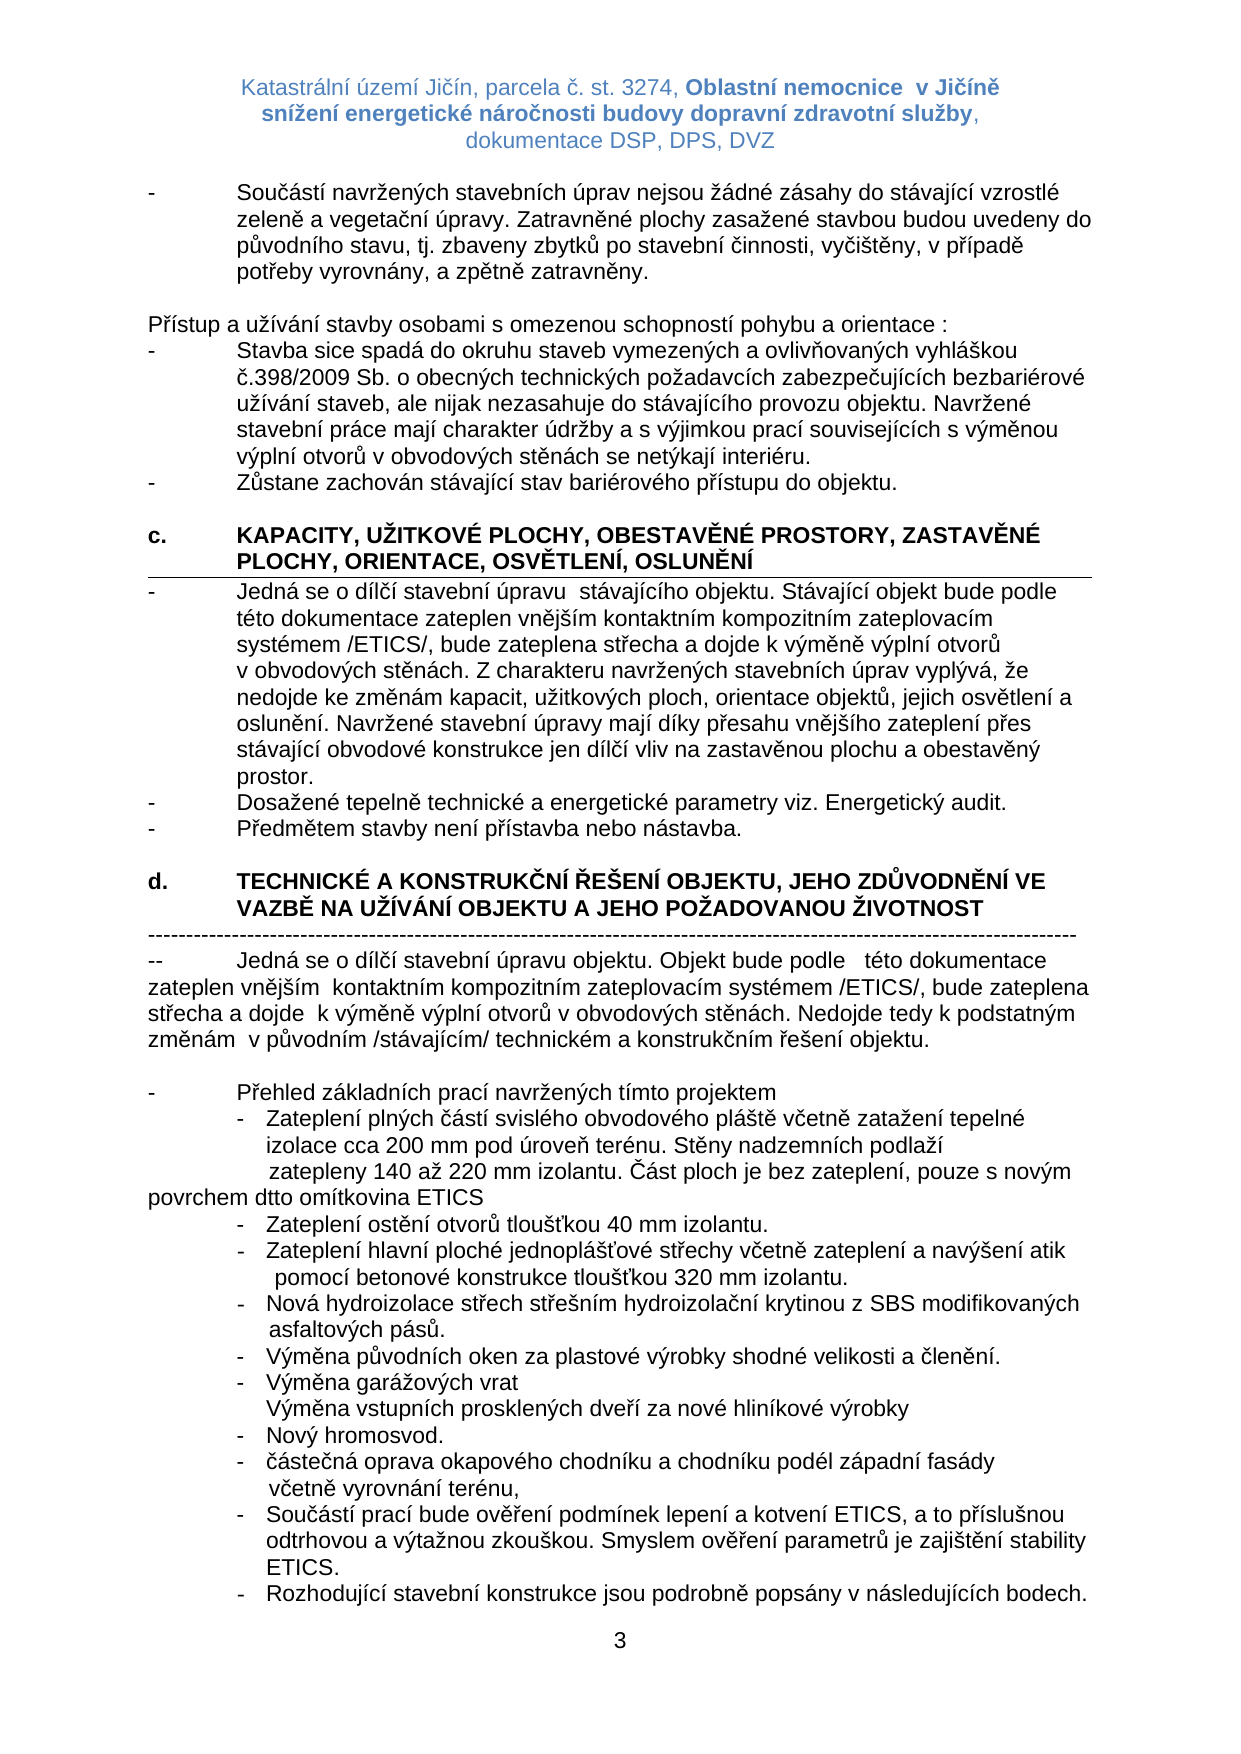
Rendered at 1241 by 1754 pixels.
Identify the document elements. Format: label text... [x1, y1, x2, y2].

text užívání staveb, ale nijak nezasahuje do stávajícího provozu objektu. Navržené [148, 390, 1092, 416]
text - částečná oprava okapového chodníku a chodníku podél západní fasády [148, 1448, 1092, 1474]
text odtrhovou a výtažnou zkouškou. Smyslem ověření parametrů je zajištění stability [148, 1527, 1092, 1553]
text původního stavu, tj. zbaveny zbytků po stavební činnosti, vyčištěny, v případě [148, 232, 1092, 258]
text asfaltových pásů. [148, 1316, 1092, 1343]
text stavební práce mají charakter údržby a s výjimkou prací souvisejících s výměnou [148, 416, 1092, 443]
text Přístup a užívání stavby osobami s omezenou schopností pohybu a orientace : [148, 311, 1092, 337]
text - Nový hromosvod. [148, 1422, 1092, 1448]
text zatepleny 140 až 220 mm izolantu. Část ploch je bez zateplení, pouze s novým povrchem dtto omítkovina ETICS [148, 1158, 1092, 1211]
text - Přehled základních prací navržených tímto projektem [148, 1079, 1092, 1105]
text - Součástí prací bude ověření podmínek lepení a kotvení ETICS, a to příslušnou [148, 1501, 1092, 1527]
text c. KAPACITY, UŽITKOVÉ PLOCHY, OBESTAVĚNÉ PROSTORY, ZASTAVĚNÉ [148, 522, 1092, 548]
list Zateplení hlavní ploché jednoplášťové střechy včetně zateplení a navýšení atik pomocí betonové konstrukce tloušťkou 320 mm izolantu. [237, 1237, 1092, 1290]
text d. TECHNICKÉ A KONSTRUKČNÍ ŘEŠENÍ OBJEKTU, JEHO ZDŮVODNĚNÍ VE [148, 868, 1092, 894]
text - Zateplení plných částí svislého obvodového pláště včetně zatažení tepelné [148, 1105, 1092, 1132]
text ETICS. [148, 1553, 1092, 1580]
text - Výměna původních oken za plastové výrobky shodné velikosti a členění. [148, 1343, 1092, 1369]
list Rozhodující stavební konstrukce jsou podrobně popsány v následujících bodech. [237, 1580, 1092, 1606]
text - Součástí navržených stavebních úprav nejsou žádné zásahy do stávající vzrostlé [148, 179, 1092, 206]
text Výměna vstupních prosklených dveří za nové hliníkové výrobky [148, 1395, 1092, 1422]
text včetně vyrovnání terénu, [148, 1474, 1092, 1501]
text - Stavba sice spadá do okruhu staveb vymezených a ovlivňovaných vyhláškou [148, 337, 1092, 364]
list Nová hydroizolace střech střešním hydroizolační krytinou z SBS modifikovaných [237, 1290, 1092, 1316]
text výplní otvorů v obvodových stěnách se netýkají interiéru. [148, 443, 1092, 469]
text - Předmětem stavby není přístavba nebo nástavba. [148, 815, 1092, 842]
text VAZBĚ NA UŽÍVÁNÍ OBJEKTU A JEHO POŽADOVANOU ŽIVOTNOST [148, 894, 1092, 921]
text zeleně a vegetační úpravy. Zatravněné plochy zasažené stavbou budou uvedeny do [148, 206, 1092, 232]
text - Dosažené tepelně technické a energetické parametry viz. Energetický audit. [148, 789, 1092, 815]
text č.398/2009 Sb. o obecných technických požadavcích zabezpečujících bezbariérové [148, 364, 1092, 390]
text - Výměna garážových vrat [148, 1369, 1092, 1395]
text izolace cca 200 mm pod úroveň terénu. Stěny nadzemních podlaží [148, 1132, 1092, 1158]
text - Zůstane zachován stávající stav bariérového přístupu do objektu. [148, 469, 1092, 496]
text - Zateplení ostění otvorů tloušťkou 40 mm izolantu. [148, 1211, 1092, 1237]
text ---------------------------------------------------------------------------------------------------------------------------- Jedná se o dílčí stavební úpravu objektu. Objekt bude podle této dokumentace zateplen vnějším kontaktním kompozitním zateplovacím systémem /ETICS/, bude zateplena střecha a dojde k výměně výplní otvorů v obvodových stěnách. Nedojde tedy k podstatným změnám v původním /stávajícím/ technickém a konstrukčním řešení objektu. [148, 921, 1092, 1053]
text - Jedná se o dílčí stavební úpravu stávajícího objektu. Stávající objekt bude podle této dokumentace zateplen vnějším kontaktním kompozitním zateplovacím systémem /ETICS/, bude zateplena střecha a dojde k výměně výplní otvorů v obvodových stěnách. Z charakteru navržených stavebních úprav vyplývá, že nedojde ke změnám kapacit, užitkových ploch, orientace objektů, jejich osvětlení a oslunění. Navržené stavební úpravy mají díky přesahu vnějšího zateplení přes stávající obvodové konstrukce jen dílčí vliv na zastavěnou plochu a obestavěný prostor. [148, 578, 1092, 789]
text potřeby vyrovnány, a zpětně zatravněny. [148, 258, 1092, 285]
text PLOCHY, ORIENTACE, OSVĚTLENÍ, OSLUNĚNÍ [148, 548, 1092, 577]
